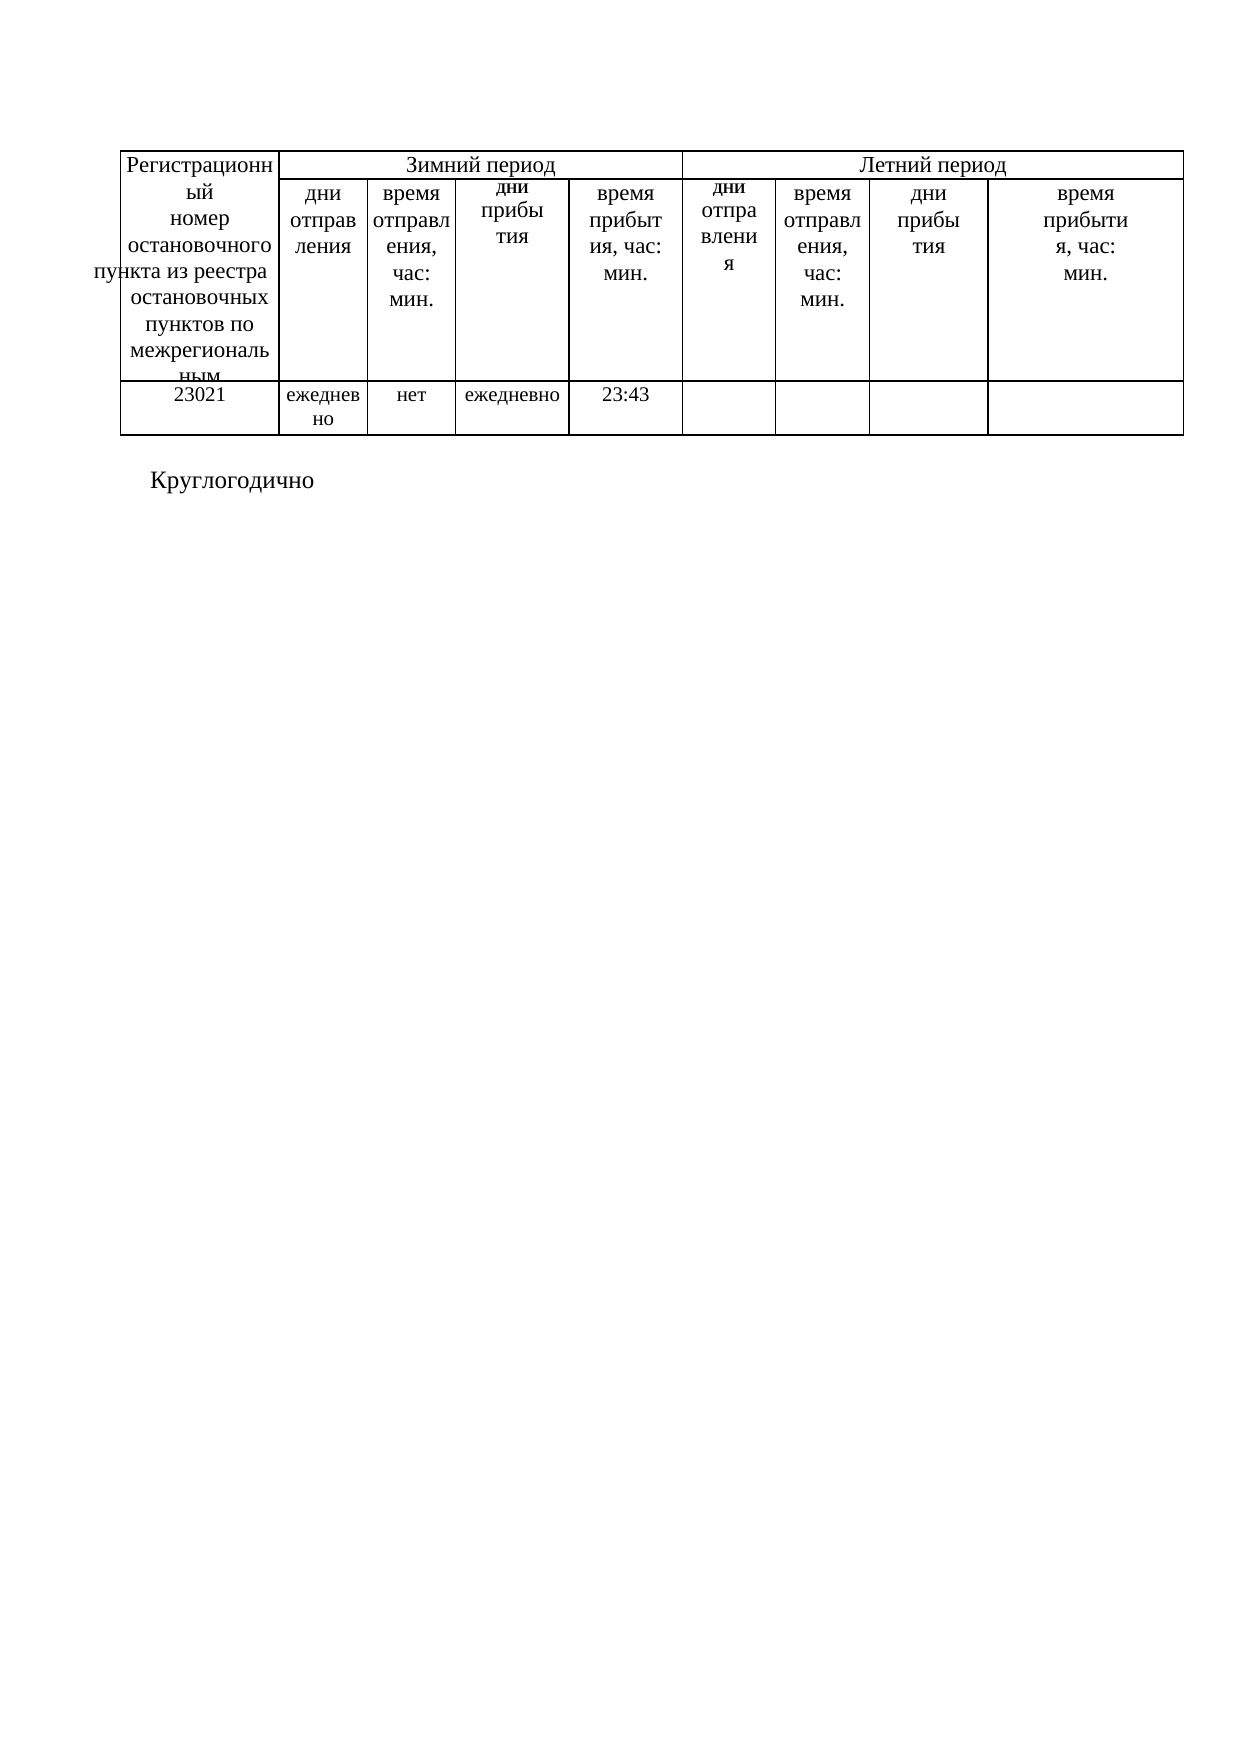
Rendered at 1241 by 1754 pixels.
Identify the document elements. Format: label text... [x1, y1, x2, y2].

table_cell дни отправ ления [280, 180, 367, 380]
table_cell нет [368, 382, 455, 434]
table_cell время прибыти я, час: мин. [989, 180, 1183, 380]
table_cell 23021 [121, 382, 278, 434]
table_cell [776, 382, 869, 434]
table_cell время отправл ения, час: мин. [368, 180, 455, 380]
table_header Зимний период [280, 152, 682, 178]
table_cell [989, 382, 1183, 434]
table_cell дни прибы тия [870, 180, 987, 380]
table_cell [683, 382, 775, 434]
table_cell время прибыт ия, час: мин. [570, 180, 682, 380]
table_cell [870, 382, 987, 434]
table_cell время отправл ения, час: мин. [776, 180, 869, 380]
text Круглогодично [150, 465, 1090, 493]
table_cell ДНИ прибы тия [456, 180, 568, 380]
table_cell ежедневно [456, 382, 568, 434]
table_header Регистрационный номер остановочного пункта из реестра остановочных пунктов по межрегиональным маршрутам регулярных перевозок [121, 152, 278, 380]
table_cell ДНИ отпра влени я [683, 180, 775, 380]
table_header Летний период [683, 152, 1183, 178]
table_cell ежедневно [280, 382, 367, 434]
table_cell 23:43 [570, 382, 682, 434]
